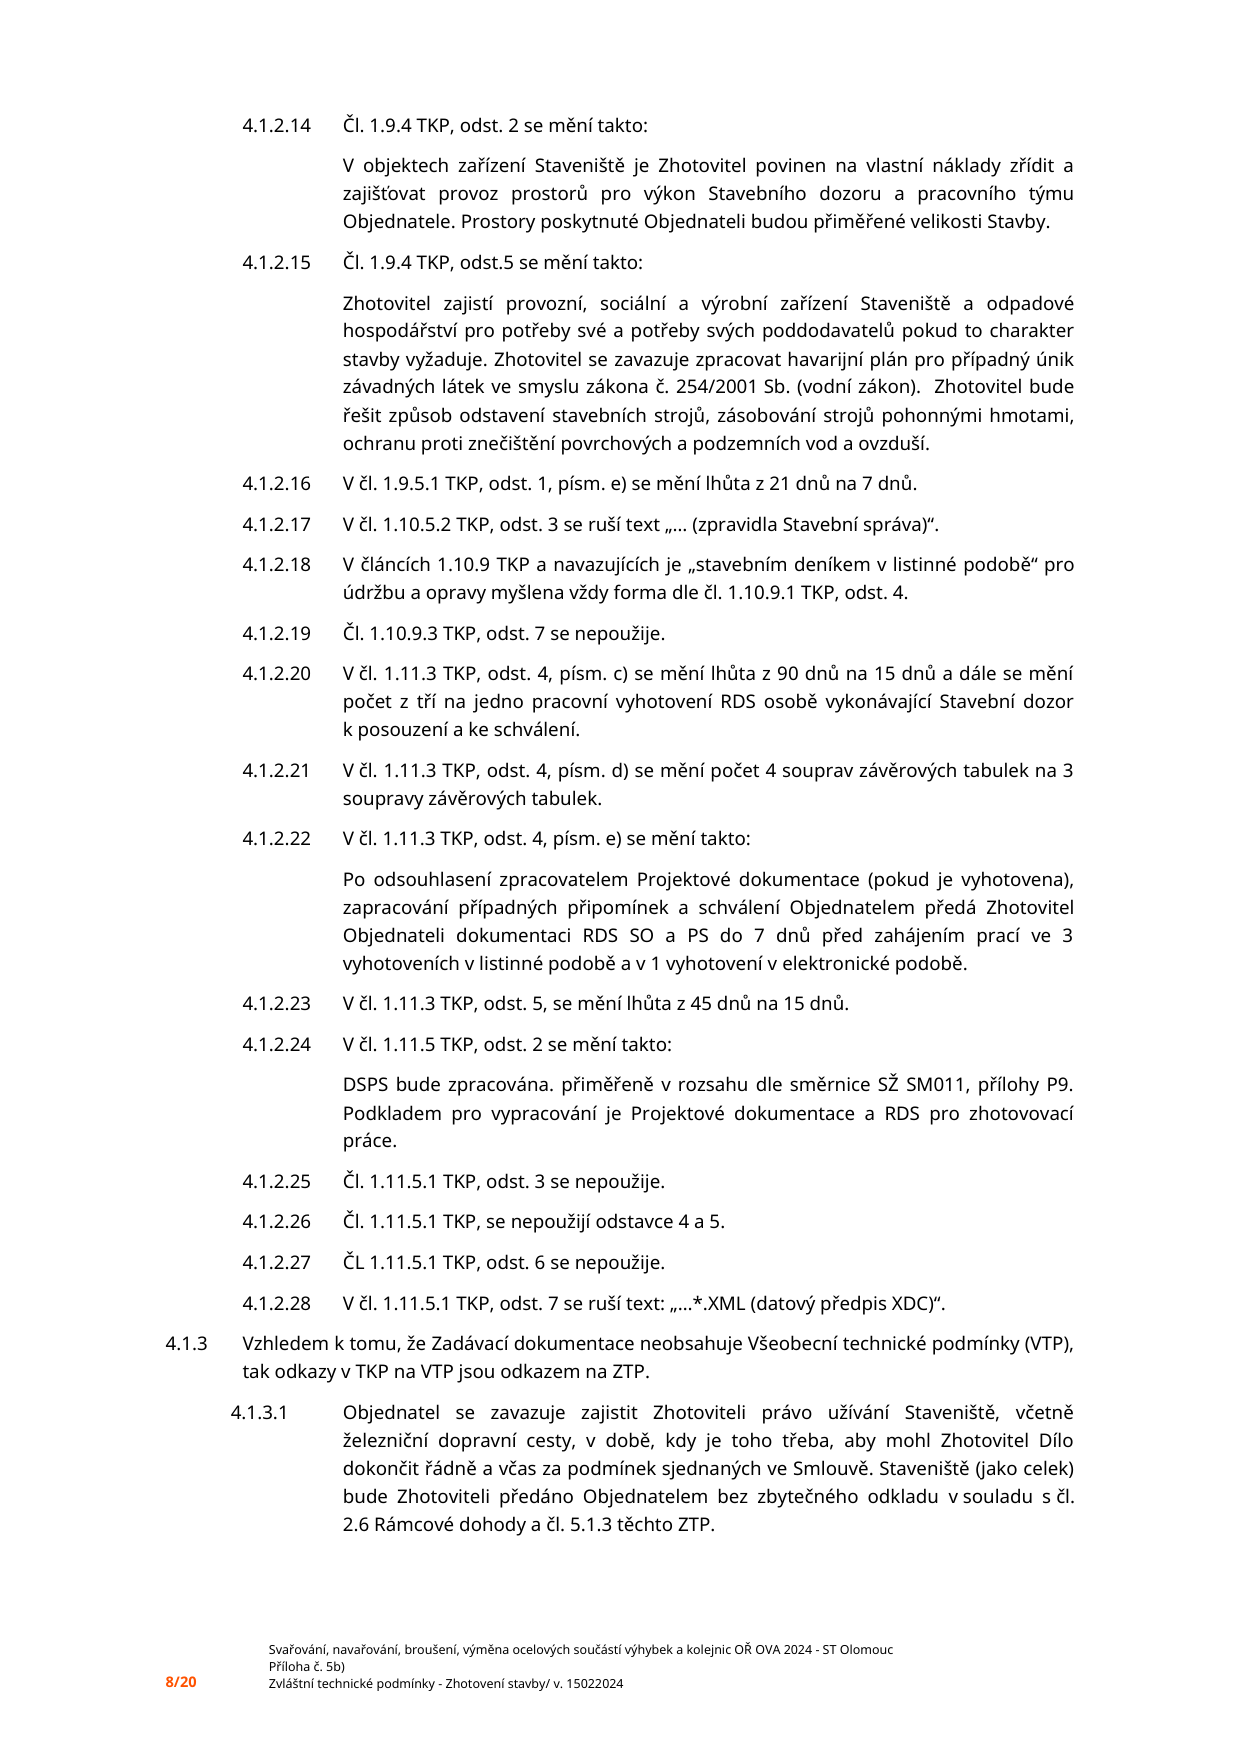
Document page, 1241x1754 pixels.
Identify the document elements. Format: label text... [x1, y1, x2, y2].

list Objednatel se zavazuje zajistit Zhotoviteli právo užívání Staveniště, včetně železniční dopravní cesty, v době, kdy je toho třeba, aby mohl Zhotovitel Dílo dokončit řádně a včas za podmínek sjednaných ve Smlouvě. Staveniště (jako celek) bude Zhotoviteli předáno Objednatelem bez zbytečného odkladu v souladu s čl. 2.6 Rámcové dohody a čl. 5.1.3 těchto ZTP. [231, 1399, 1075, 1537]
list Po odsouhlasení zpracovatelem Projektové dokumentace (pokud je vyhotovena), zapracování případných připomínek a schválení Objednatelem předá Zhotovitel Objednateli dokumentaci RDS SO a PS do 7 dnů před zahájením prací ve 3 vyhotoveních v listinné podobě a v 1 vyhotovení v elektronické podobě. [343, 866, 1075, 976]
text Čl. 1.10.9.3 TKP, odst. 7 se nepoužije. [242, 620, 1075, 646]
text Čl. 1.9.4 TKP, odst.5 se mění takto: [242, 249, 1075, 275]
text Vzhledem k tomu, že Zadávací dokumentace neobsahuje Všeobecní technické podmínky (VTP), tak odkazy v TKP na VTP jsou odkazem na ZTP. [165, 1330, 1075, 1384]
text V čl. 1.11.3 TKP, odst. 4, písm. c) se mění lhůta z 90 dnů na 15 dnů a dále se mění počet z tří na jedno pracovní vyhotovení RDS osobě vykonávající Stavební dozor k posouzení a ke schválení. [242, 661, 1075, 742]
text V čl. 1.11.3 TKP, odst. 4, písm. d) se mění počet 4 souprav závěrových tabulek na 3 soupravy závěrových tabulek. [242, 757, 1075, 811]
text Čl. 1.11.5.1 TKP, odst. 3 se nepoužije. [242, 1168, 1075, 1194]
text V čl. 1.11.5.1 TKP, odst. 7 se ruší text: „…*.XML (datový předpis XDC)“. [242, 1290, 1075, 1315]
text V čl. 1.10.5.2 TKP, odst. 3 se ruší text „… (zpravidla Stavební správa)“. [242, 511, 1075, 536]
text V čl. 1.11.5 TKP, odst. 2 se mění takto: [242, 1031, 1075, 1057]
list V objektech zařízení Staveniště je Zhotovitel povinen na vlastní náklady zřídit a zajišťovat provoz prostorů pro výkon Stavebního dozoru a pracovního týmu Objednatele. Prostory poskytnuté Objednateli budou přiměřené velikosti Stavby. [343, 153, 1075, 234]
text V čl. 1.11.3 TKP, odst. 5, se mění lhůta z 45 dnů na 15 dnů. [242, 991, 1075, 1016]
text V čl. 1.9.5.1 TKP, odst. 1, písm. e) se mění lhůta z 21 dnů na 7 dnů. [242, 470, 1075, 496]
list Zhotovitel zajistí provozní, sociální a výrobní zařízení Staveniště a odpadové hospodářství pro potřeby své a potřeby svých poddodavatelů pokud to charakter stavby vyžaduje. Zhotovitel se zavazuje zpracovat havarijní plán pro případný únik závadných látek ve smyslu zákona č. 254/2001 Sb. (vodní zákon). Zhotovitel bude řešit způsob odstavení stavebních strojů, zásobování strojů pohonnými hmotami, ochranu proti znečištění povrchových a podzemních vod a ovzduší. [343, 290, 1075, 455]
text ČL 1.11.5.1 TKP, odst. 6 se nepoužije. [242, 1249, 1075, 1275]
text V článcích 1.10.9 TKP a navazujících je „stavebním deníkem v listinné podobě“ pro údržbu a opravy myšlena vždy forma dle čl. 1.10.9.1 TKP, odst. 4. [242, 551, 1075, 605]
list DSPS bude zpracována. přiměřeně v rozsahu dle směrnice SŽ SM011, přílohy P9. Podkladem pro vypracování je Projektové dokumentace a RDS pro zhotovovací práce. [343, 1072, 1075, 1153]
text Čl. 1.9.4 TKP, odst. 2 se mění takto: [242, 112, 1075, 138]
text V čl. 1.11.3 TKP, odst. 4, písm. e) se mění takto: [242, 826, 1075, 851]
text Čl. 1.11.5.1 TKP, se nepoužijí odstavce 4 a 5. [242, 1209, 1075, 1234]
